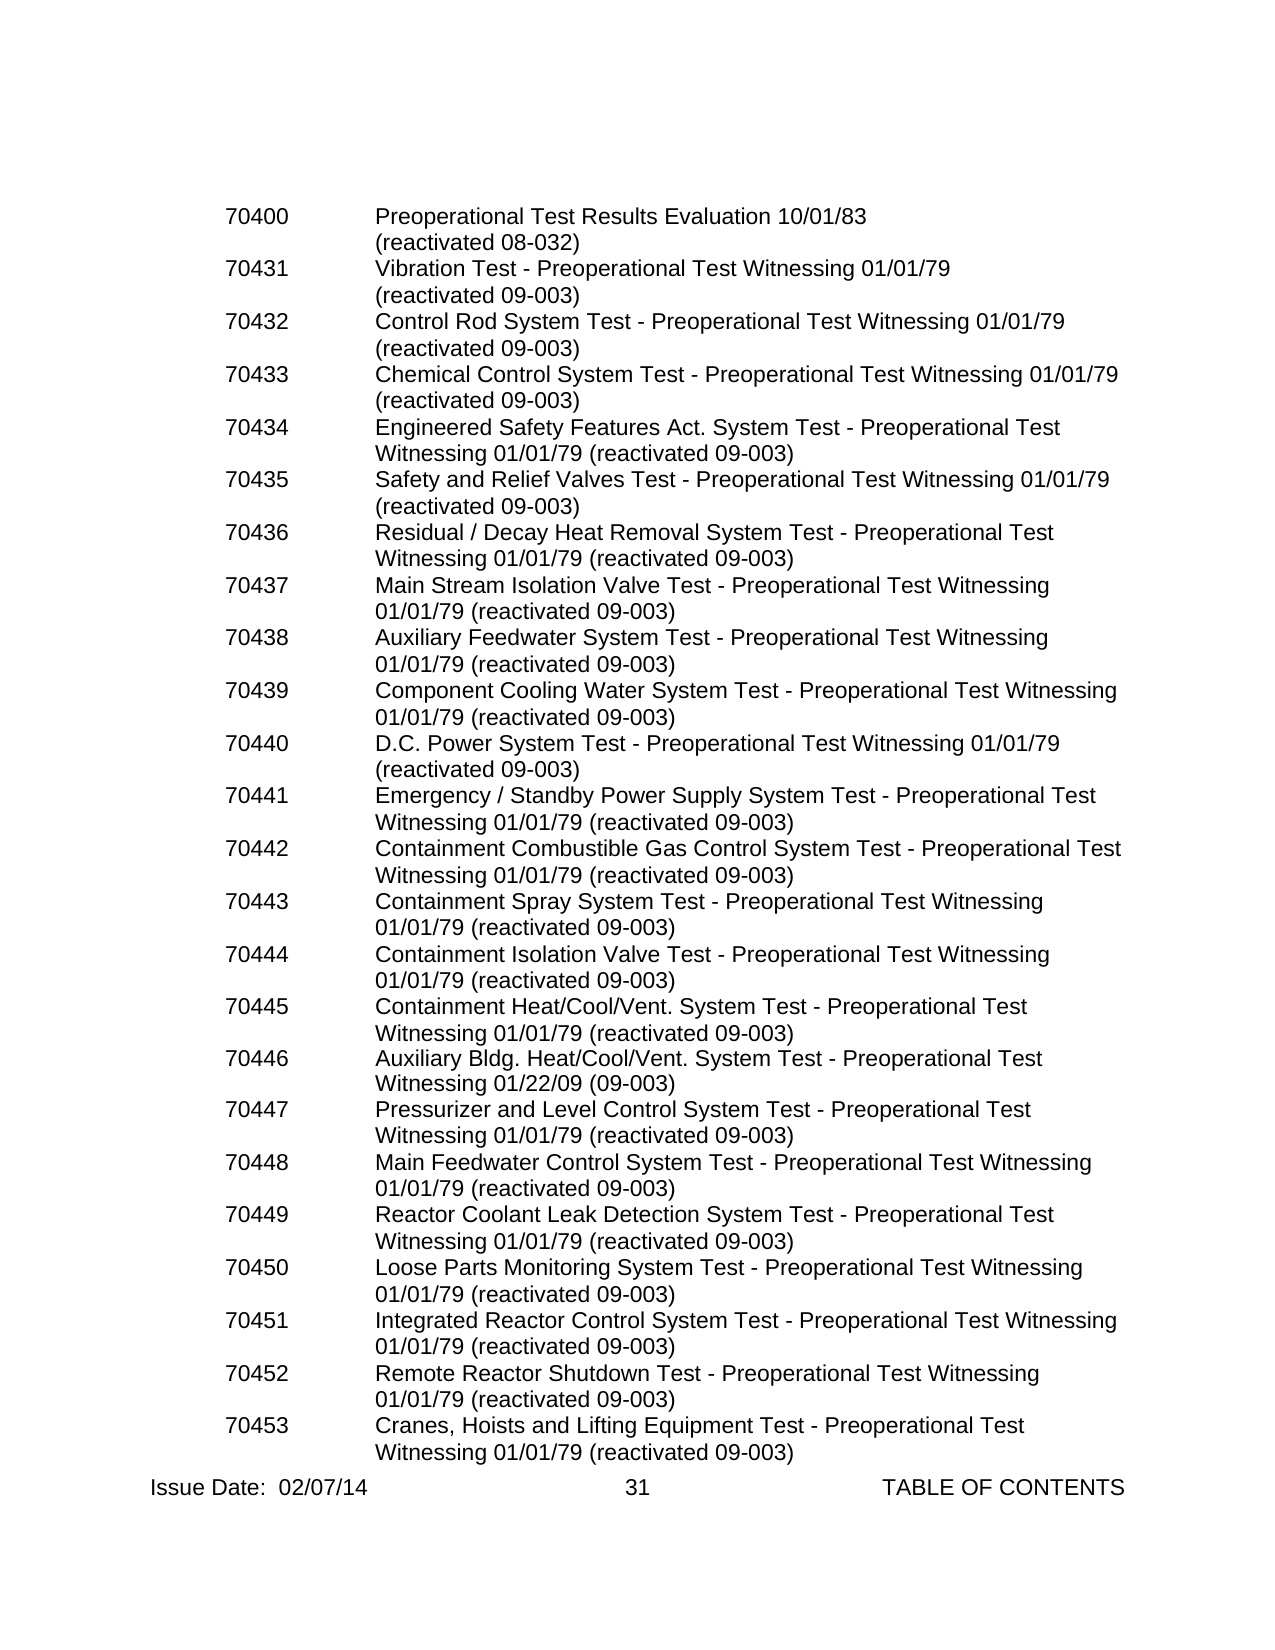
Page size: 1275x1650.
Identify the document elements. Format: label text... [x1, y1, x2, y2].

text 70447 Pressurizer and Level Control System Test - Preoperational Test Witnessing 01/01/79 (reactivated 09-003) [150, 1096, 1125, 1149]
text 70445 Containment Heat/Cool/Vent. System Test - Preoperational Test Witnessing 01/01/79 (reactivated 09-003) [150, 993, 1125, 1046]
text 70439 Component Cooling Water System Test - Preoperational Test Witnessing 01/01/79 (reactivated 09-003) [150, 677, 1125, 730]
text 70449 Reactor Coolant Leak Detection System Test - Preoperational Test Witnessing 01/01/79 (reactivated 09-003) [150, 1201, 1125, 1254]
text 70435 Safety and Relief Valves Test - Preoperational Test Witnessing 01/01/79 (reactivated 09-003) [150, 466, 1125, 519]
text 70437 Main Stream Isolation Valve Test - Preoperational Test Witnessing 01/01/79 (reactivated 09-003) [150, 572, 1125, 624]
text 70436 Residual / Decay Heat Removal System Test - Preoperational Test Witnessing 01/01/79 (reactivated 09-003) [150, 519, 1125, 572]
text 70400 Preoperational Test Results Evaluation 10/01/83 [150, 203, 1125, 229]
text 70433 Chemical Control System Test - Preoperational Test Witnessing 01/01/79 (reactivated 09-003) [150, 361, 1125, 413]
text 70432 Control Rod System Test - Preoperational Test Witnessing 01/01/79 (reactivated 09-003) [150, 308, 1125, 361]
text 70431 Vibration Test - Preoperational Test Witnessing 01/01/79 [150, 255, 1125, 282]
text 70438 Auxiliary Feedwater System Test - Preoperational Test Witnessing 01/01/79 (reactivated 09-003) [150, 624, 1125, 677]
text 70443 Containment Spray System Test - Preoperational Test Witnessing 01/01/79 (reactivated 09-003) [150, 888, 1125, 941]
text 70440 D.C. Power System Test - Preoperational Test Witnessing 01/01/79 (reactivated 09-003) [150, 730, 1125, 782]
text 70450 Loose Parts Monitoring System Test - Preoperational Test Witnessing 01/01/79 (reactivated 09-003) [150, 1254, 1125, 1307]
text 70448 Main Feedwater Control System Test - Preoperational Test Witnessing 01/01/79 (reactivated 09-003) [150, 1149, 1125, 1201]
text 70451 Integrated Reactor Control System Test - Preoperational Test Witnessing 01/01/79 (reactivated 09-003) [150, 1307, 1125, 1359]
text 70441 Emergency / Standby Power Supply System Test - Preoperational Test Witnessing 01/01/79 (reactivated 09-003) [150, 782, 1125, 835]
text 70444 Containment Isolation Valve Test - Preoperational Test Witnessing 01/01/79 (reactivated 09-003) [150, 941, 1125, 993]
text 70453 Cranes, Hoists and Lifting Equipment Test - Preoperational Test Witnessing 01/01/79 (reactivated 09-003) [150, 1412, 1125, 1465]
text 70446 Auxiliary Bldg. Heat/Cool/Vent. System Test - Preoperational Test Witnessing 01/22/09 (09-003) [150, 1046, 1125, 1096]
text 70452 Remote Reactor Shutdown Test - Preoperational Test Witnessing 01/01/79 (reactivated 09-003) [150, 1359, 1125, 1412]
text 70434 Engineered Safety Features Act. System Test - Preoperational Test Witnessing 01/01/79 (reactivated 09-003) [150, 413, 1125, 466]
text 70442 Containment Combustible Gas Control System Test - Preoperational Test Witnessing 01/01/79 (reactivated 09-003) [150, 835, 1125, 888]
text (reactivated 09-003) [150, 282, 1125, 308]
text (reactivated 08-032) [150, 229, 1125, 255]
